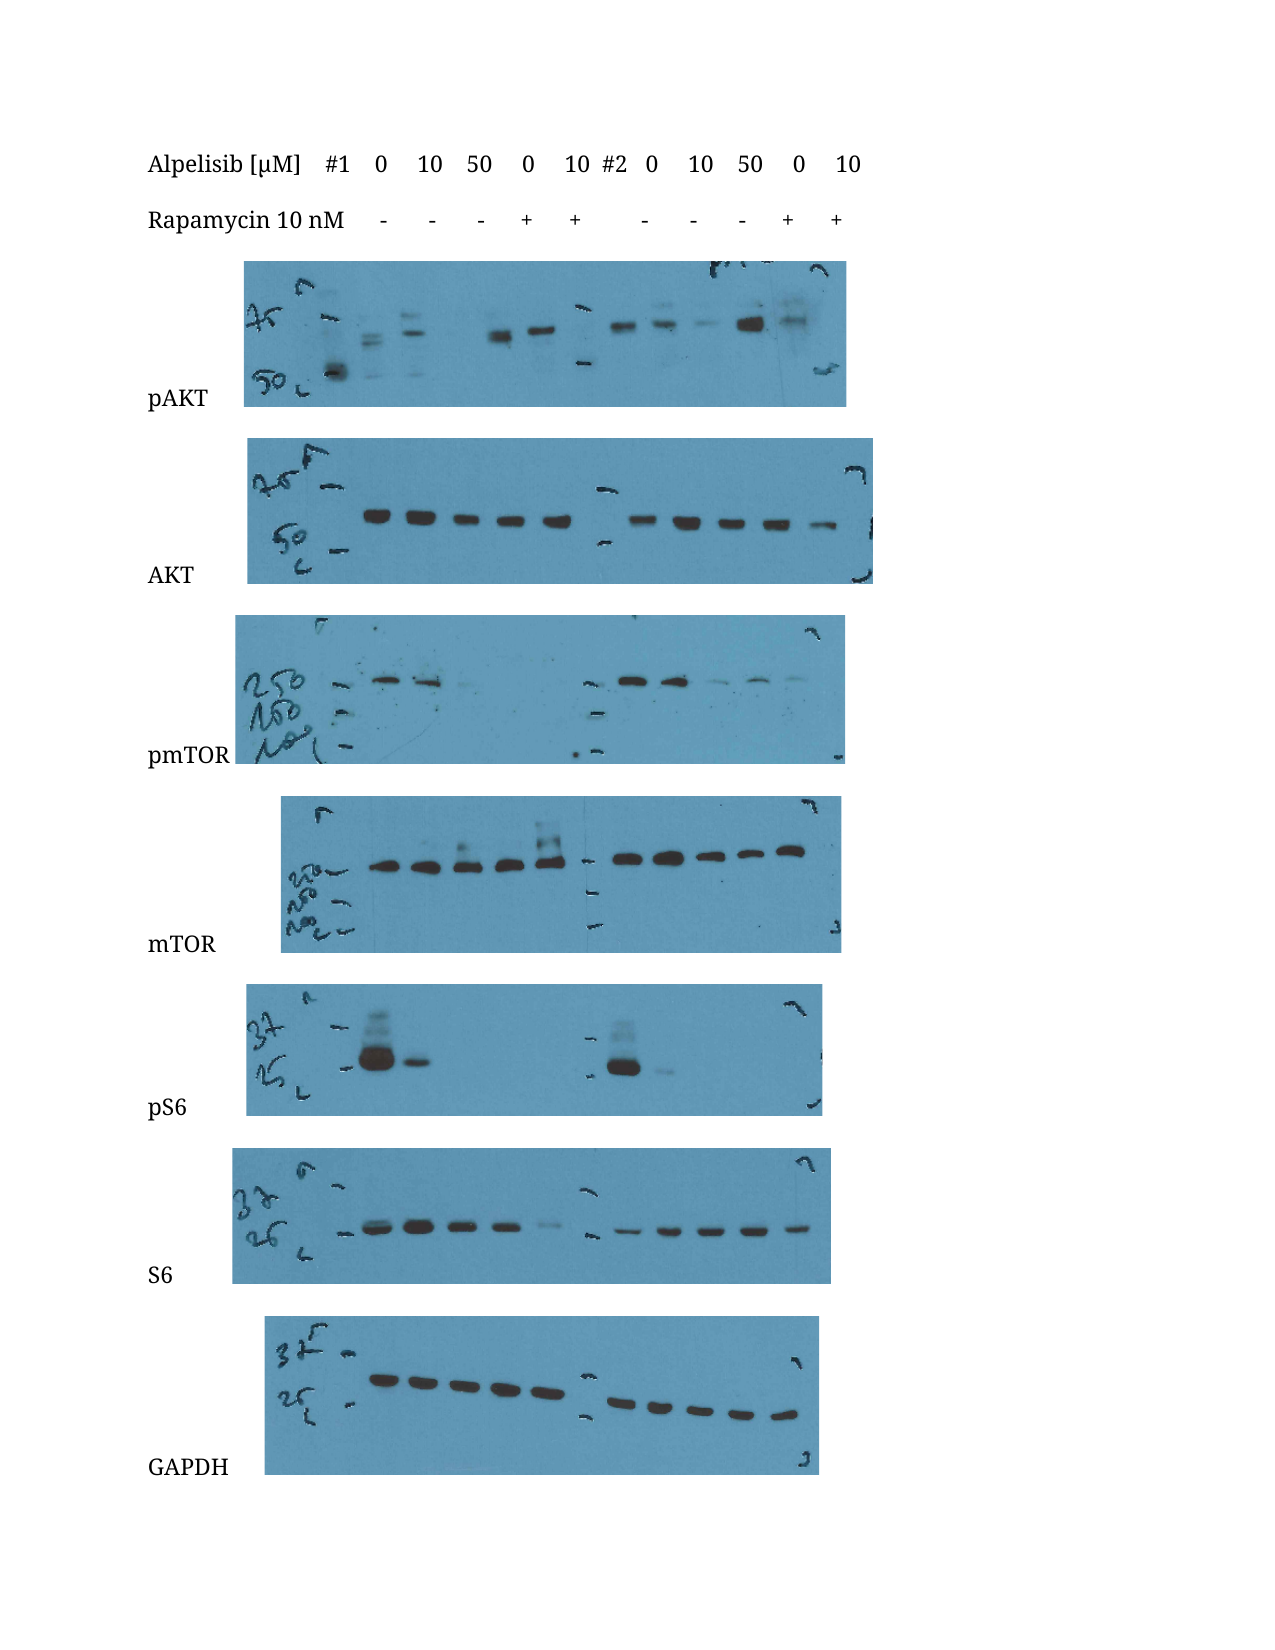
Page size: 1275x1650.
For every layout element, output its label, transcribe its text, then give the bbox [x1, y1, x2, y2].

picture [247, 438, 873, 584]
picture [264, 1316, 820, 1475]
picture [246, 984, 823, 1116]
text Alpelisib [µM] #1 0 10 50 0 10 #2 0 10 50 0 10 [148, 148, 1127, 179]
text Rapamycin 10 nM - - - + + - - - + + [148, 204, 1127, 236]
picture [243, 261, 847, 407]
picture [235, 615, 846, 764]
picture [232, 1148, 831, 1284]
picture [280, 796, 842, 953]
